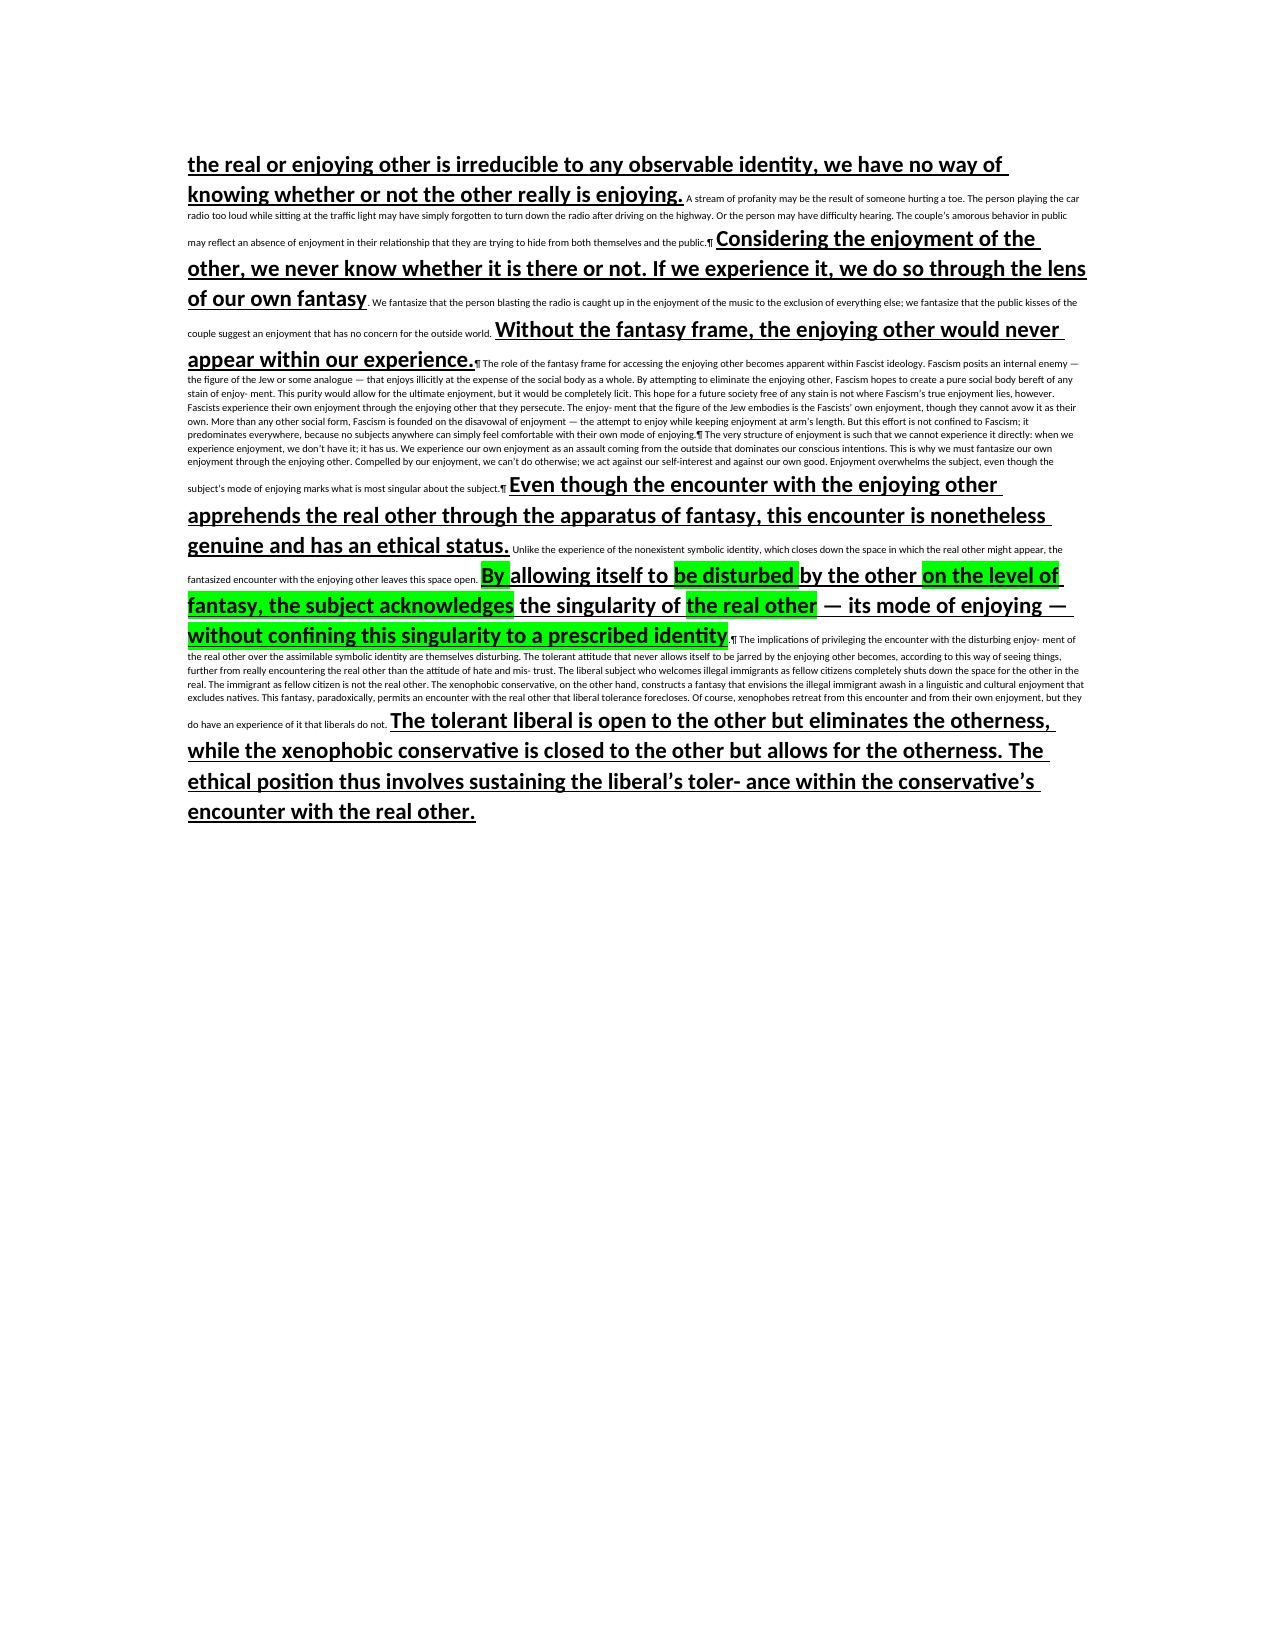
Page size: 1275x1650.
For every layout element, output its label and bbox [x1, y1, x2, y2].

text [187, 279, 1087, 825]
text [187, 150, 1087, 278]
